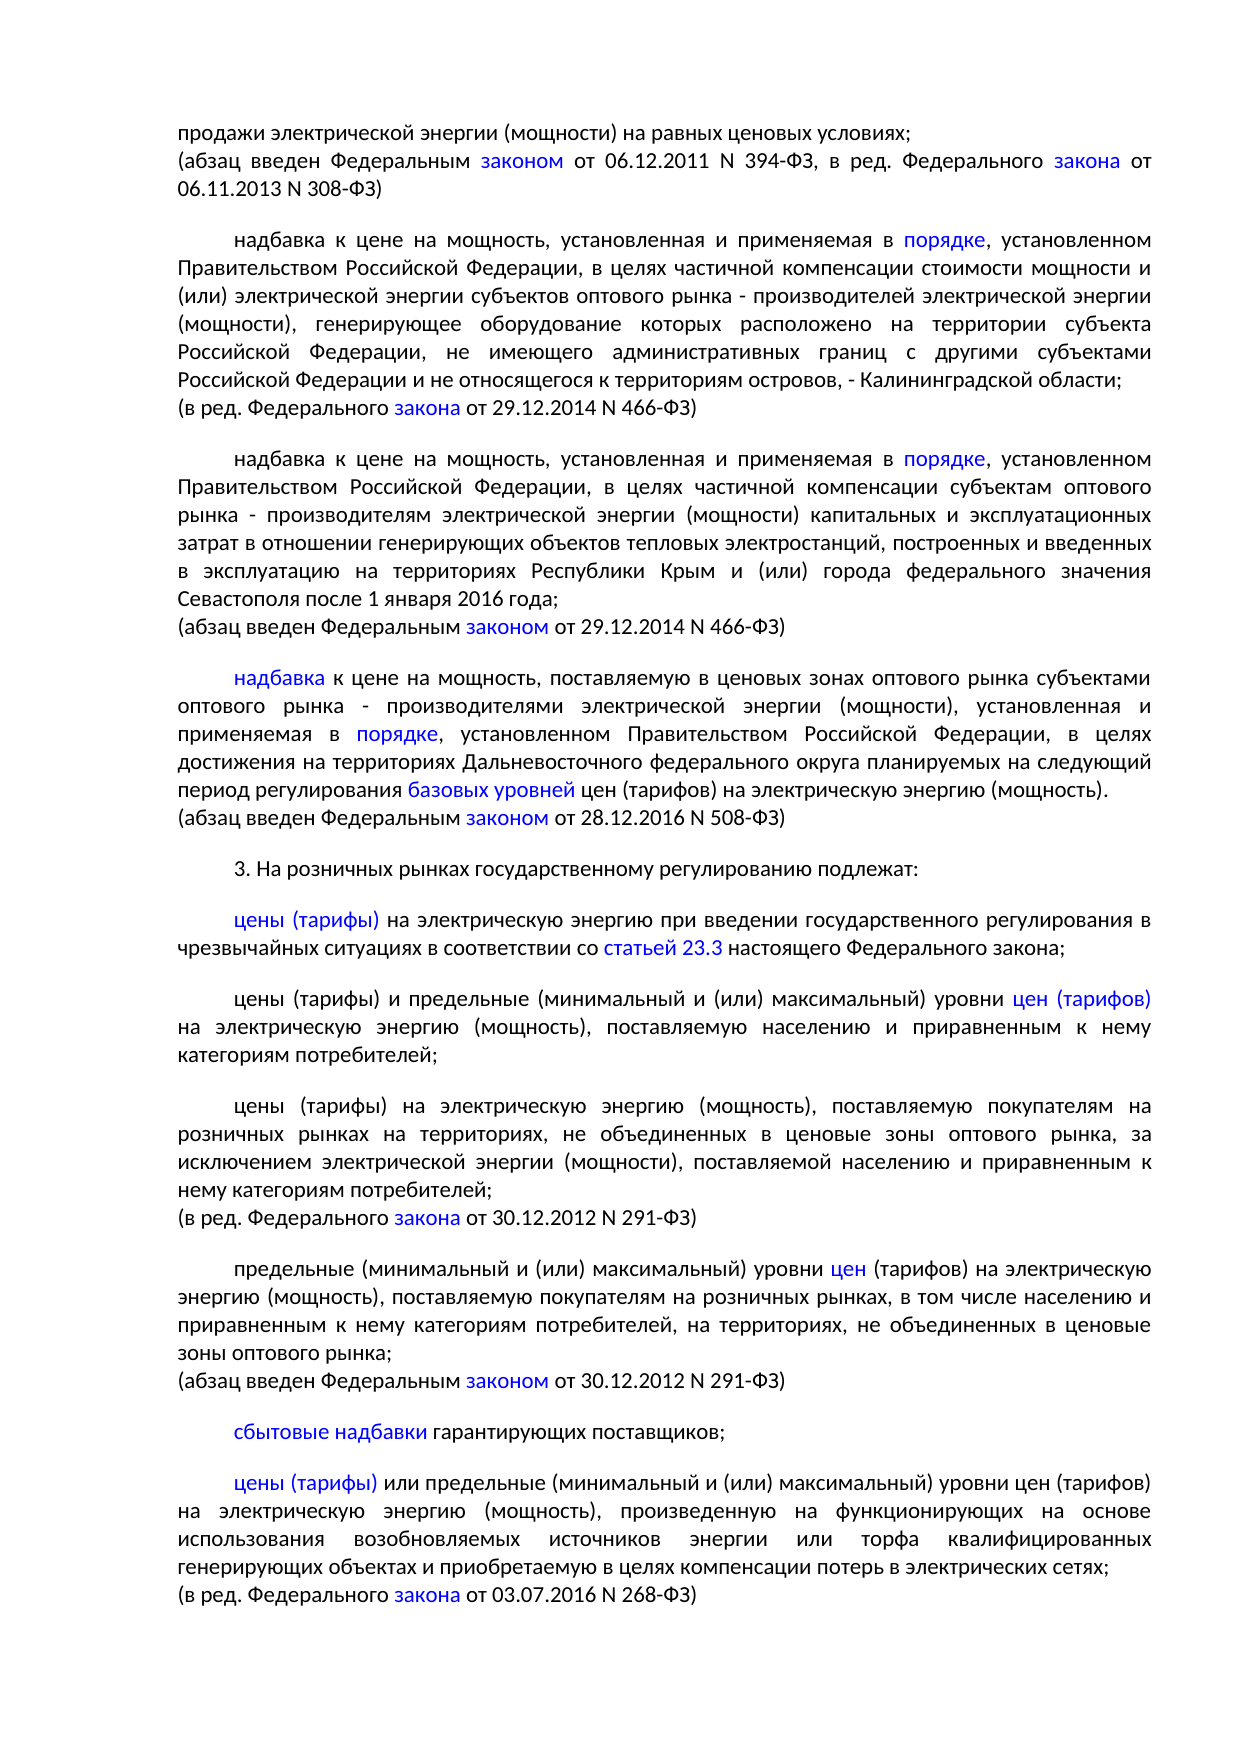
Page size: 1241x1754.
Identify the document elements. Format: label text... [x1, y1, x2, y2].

text (абзац введен Федеральным законом от 06.12.2011 N 394-ФЗ, в ред. Федерального закона от 06.11.2013 N 308-ФЗ) [177, 146, 1152, 202]
text 3. На розничных рынках государственному регулированию подлежат: [177, 854, 1152, 882]
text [177, 118, 1152, 146]
text (абзац введен Федеральным законом от 30.12.2012 N 291-ФЗ) [177, 1366, 1152, 1394]
text (абзац введен Федеральным законом от 29.12.2014 N 466-ФЗ) [177, 612, 1152, 640]
text надбавка к цене на мощность, установленная и применяемая в порядке, установленном Правительством Российской Федерации, в целях частичной компенсации субъектам оптового рынка - производителям электрической энергии (мощности) капитальных и эксплуатационных затрат в отношении генерирующих объектов тепловых электростанций, построенных и введенных в эксплуатацию на территориях Республики Крым и (или) города федерального значения Севастополя после 1 января 2016 года; [177, 444, 1152, 612]
text цены (тарифы) и предельные (минимальный и (или) максимальный) уровни цен (тарифов) на электрическую энергию (мощность), поставляемую населению и приравненным к нему категориям потребителей; [177, 984, 1152, 1068]
text (в ред. Федерального закона от 03.07.2016 N 268-ФЗ) [177, 1580, 1152, 1608]
text предельные (минимальный и (или) максимальный) уровни цен (тарифов) на электрическую энергию (мощность), поставляемую покупателям на розничных рынках, в том числе населению и приравненным к нему категориям потребителей, на территориях, не объединенных в ценовые зоны оптового рынка; [177, 1254, 1152, 1366]
text цены (тарифы) на электрическую энергию при введении государственного регулирования в чрезвычайных ситуациях в соответствии со статьей 23.3 настоящего Федерального закона; [177, 905, 1152, 961]
text надбавка к цене на мощность, установленная и применяемая в порядке, установленном Правительством Российской Федерации, в целях частичной компенсации стоимости мощности и (или) электрической энергии субъектов оптового рынка - производителей электрической энергии (мощности), генерирующее оборудование которых расположено на территории субъекта Российской Федерации, не имеющего административных границ с другими субъектами Российской Федерации и не относящегося к территориям островов, - Калининградской области; [177, 225, 1152, 393]
text цены (тарифы) или предельные (минимальный и (или) максимальный) уровни цен (тарифов) на электрическую энергию (мощность), произведенную на функционирующих на основе использования возобновляемых источников энергии или торфа квалифицированных генерирующих объектах и приобретаемую в целях компенсации потерь в электрических сетях; [177, 1468, 1152, 1580]
text цены (тарифы) на электрическую энергию (мощность), поставляемую покупателям на розничных рынках на территориях, не объединенных в ценовые зоны оптового рынка, за исключением электрической энергии (мощности), поставляемой населению и приравненным к нему категориям потребителей; [177, 1091, 1152, 1203]
text (в ред. Федерального закона от 30.12.2012 N 291-ФЗ) [177, 1203, 1152, 1231]
text (абзац введен Федеральным законом от 28.12.2016 N 508-ФЗ) [177, 803, 1152, 831]
text сбытовые надбавки гарантирующих поставщиков; [177, 1417, 1152, 1445]
text (в ред. Федерального закона от 29.12.2014 N 466-ФЗ) [177, 393, 1152, 421]
text надбавка к цене на мощность, поставляемую в ценовых зонах оптового рынка субъектами оптового рынка - производителями электрической энергии (мощности), установленная и применяемая в порядке, установленном Правительством Российской Федерации, в целях достижения на территориях Дальневосточного федерального округа планируемых на следующий период регулирования базовых уровней цен (тарифов) на электрическую энергию (мощность). [177, 663, 1152, 803]
